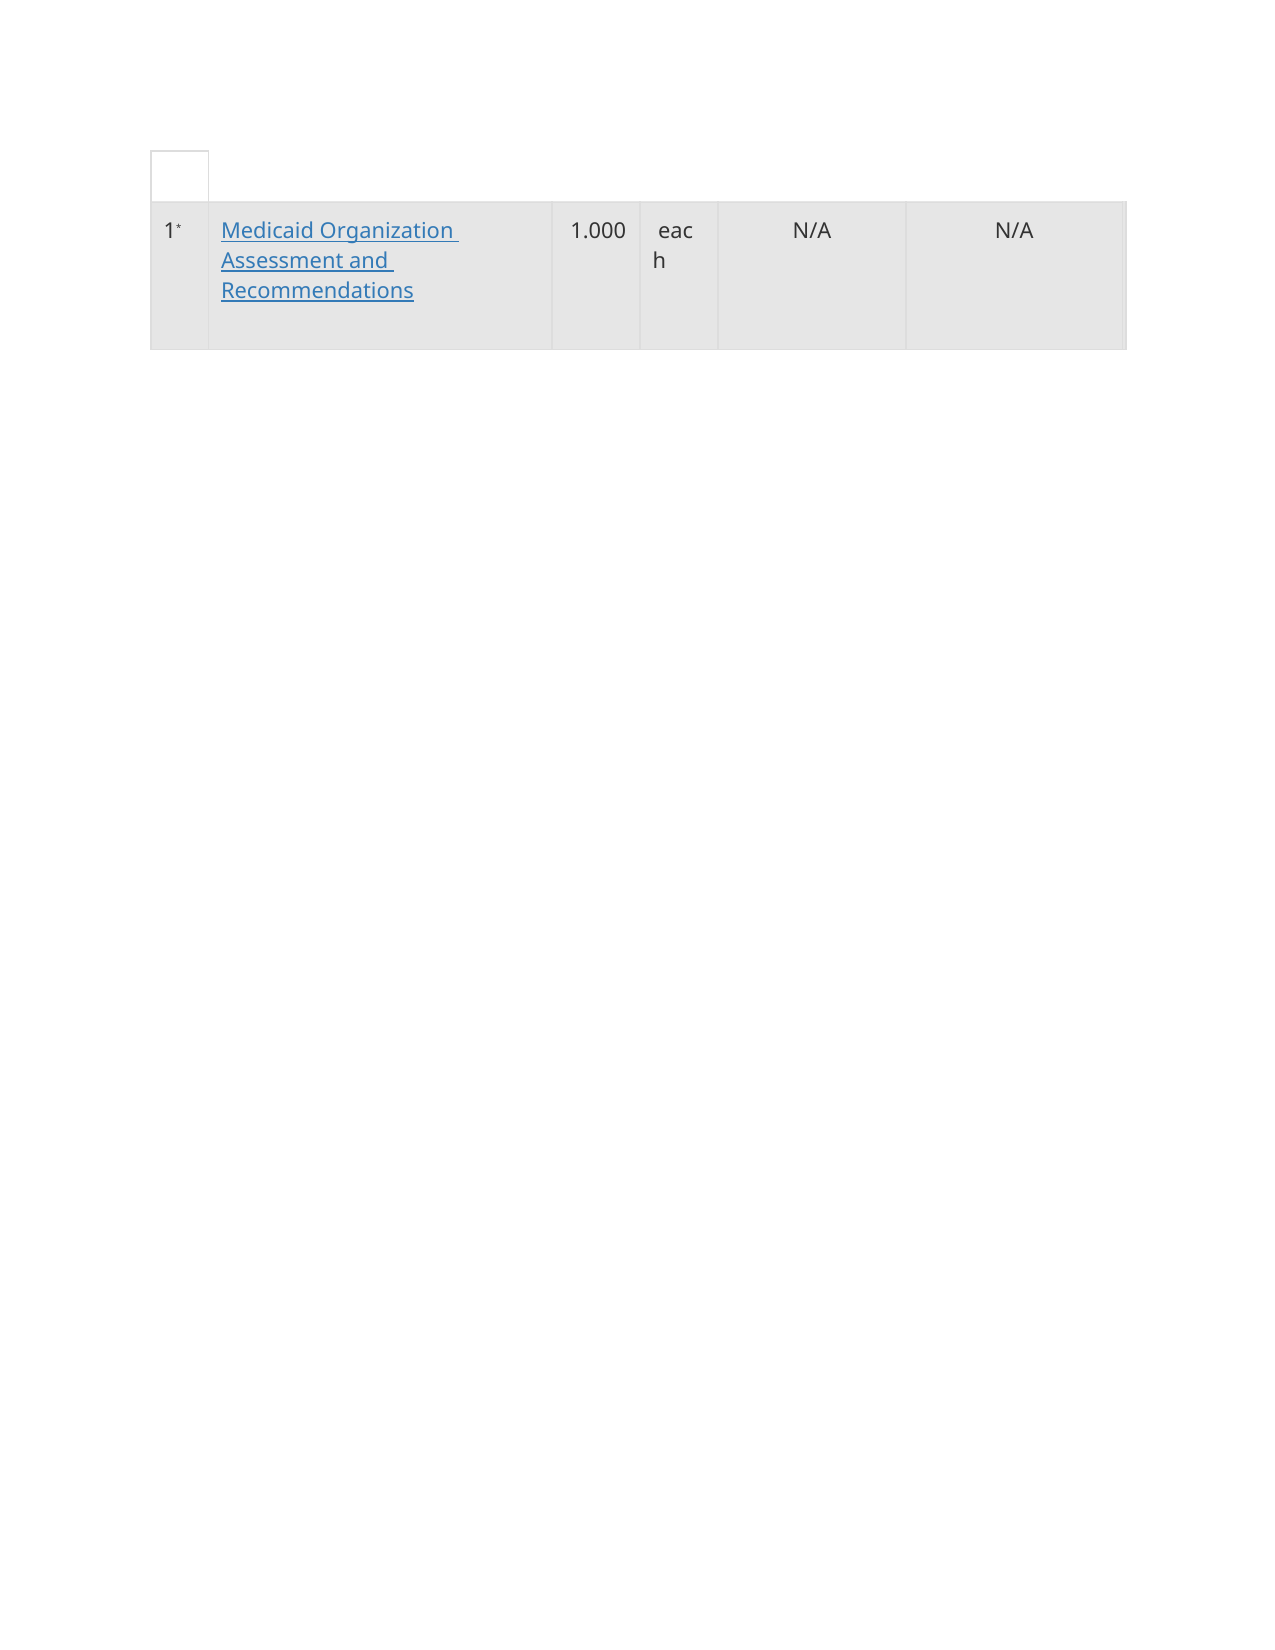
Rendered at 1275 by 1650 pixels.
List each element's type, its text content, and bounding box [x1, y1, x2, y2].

table_header [152, 152, 208, 201]
table_cell 1* [152, 203, 208, 349]
table_cell each [641, 203, 717, 349]
table_cell 1.000 [553, 203, 639, 349]
table_cell N/A [719, 203, 905, 349]
table_cell N/A [907, 203, 1122, 349]
table_cell Medicaid Organization Assessment and Recommendations [209, 203, 551, 349]
